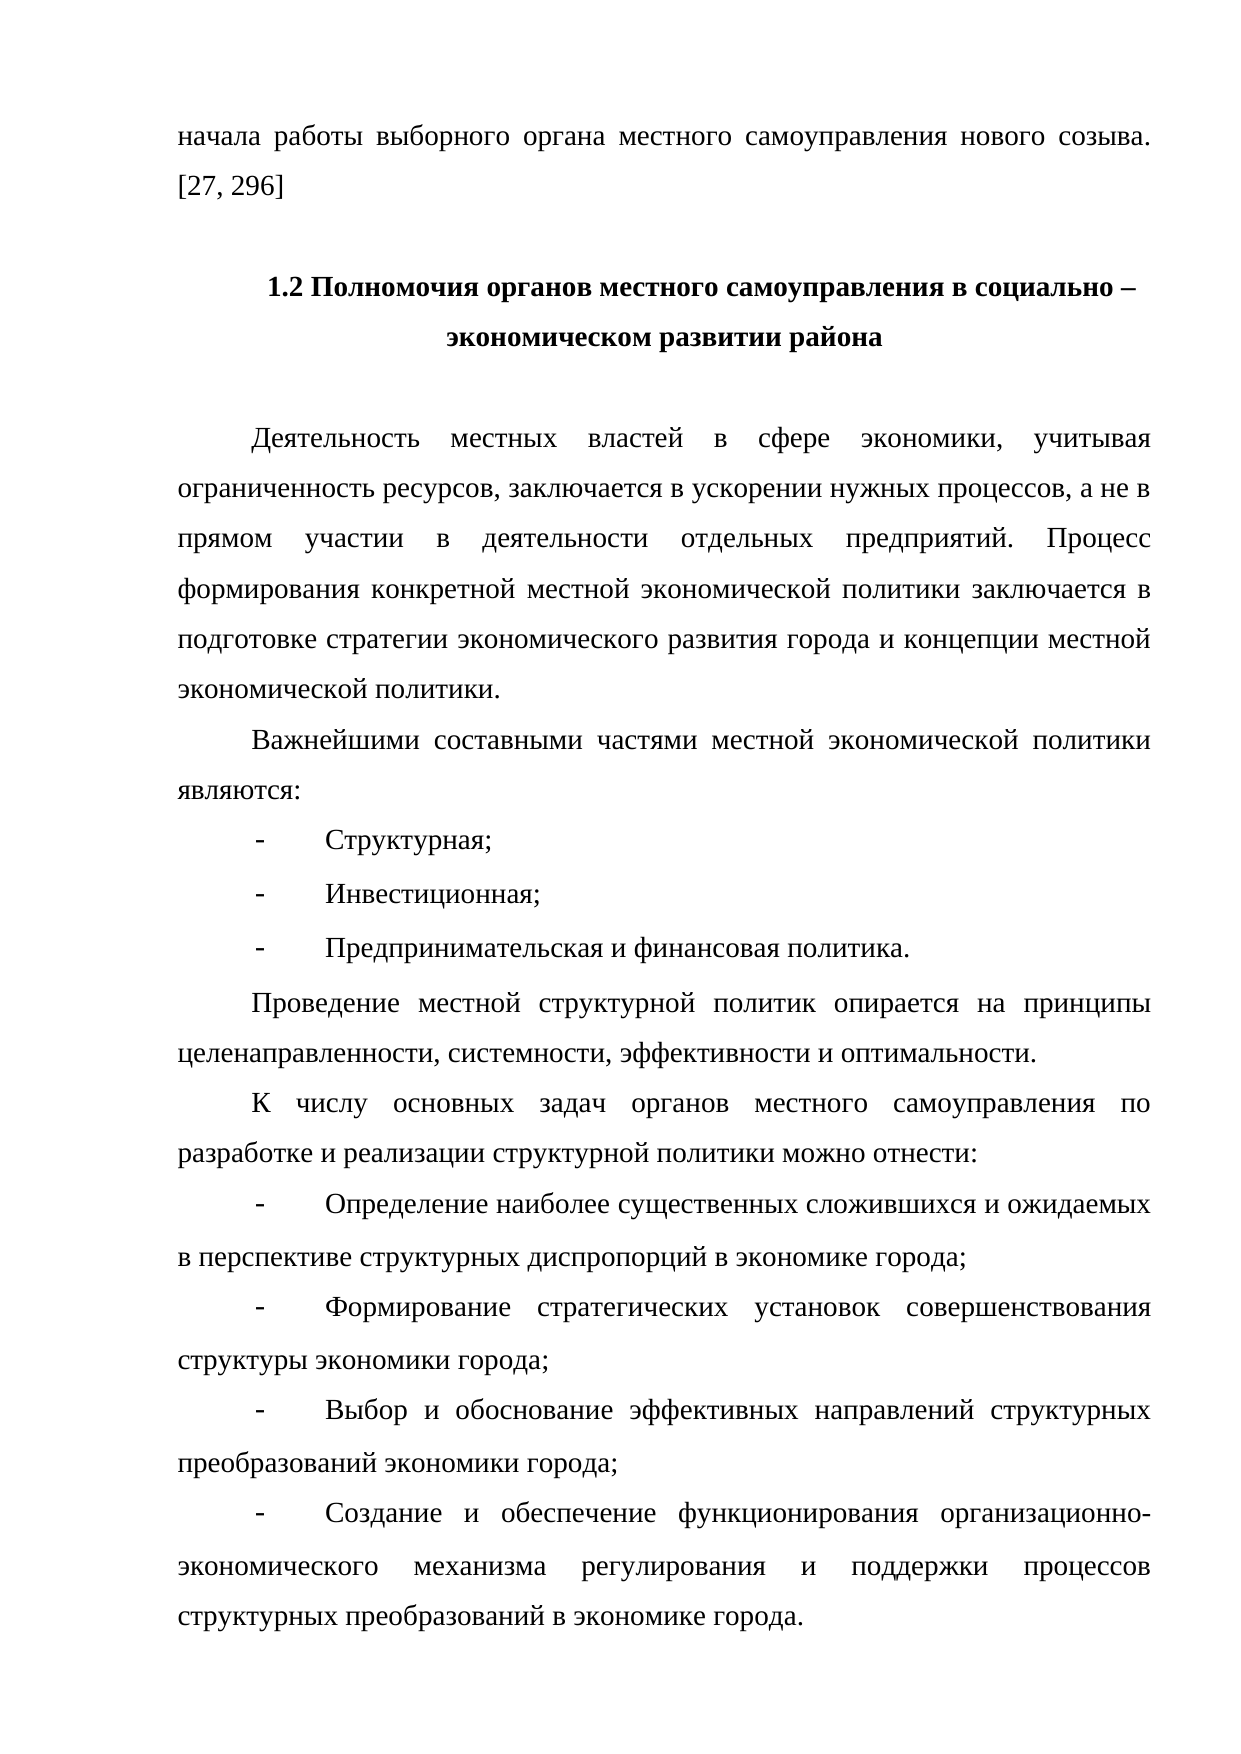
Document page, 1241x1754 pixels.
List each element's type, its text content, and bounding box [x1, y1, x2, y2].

list Инвестиционная; [177, 877, 1152, 913]
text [177, 118, 1152, 202]
text К числу основных задач органов местного самоуправления по разработке и реализации структурной политики можно отнести: [177, 1085, 1152, 1169]
list Предпринимательская и финансовая политика. [177, 931, 1152, 967]
text Важнейшими составными частями местной экономической политики являются: [177, 722, 1152, 806]
list Выбор и обоснование эффективных направлений структурных преобразований экономики города; [177, 1392, 1152, 1478]
text 1.2 Полномочия органов местного самоуправления в социально – экономическом развитии района [177, 269, 1152, 353]
text Деятельность местных властей в сфере экономики, учитывая ограниченность ресурсов, заключается в ускорении нужных процессов, а не в прямом участии в деятельности отдельных предприятий. Процесс формирования конкретной местной экономической политики заключается в подготовке стратегии экономического развития города и концепции местной экономической политики. [177, 420, 1152, 705]
list Создание и обеспечение функционирования организационно-экономического механизма регулирования и поддержки процессов структурных преобразований в экономике города. [177, 1495, 1152, 1632]
list Формирование стратегических установок совершенствования структуры экономики города; [177, 1289, 1152, 1375]
list Определение наиболее существенных сложившихся и ожидаемых в перспективе структурных диспропорций в экономике города; [177, 1186, 1152, 1272]
list Структурная; [177, 822, 1152, 858]
text Проведение местной структурной политик опирается на принципы целенаправленности, системности, эффективности и оптимальности. [177, 985, 1152, 1068]
